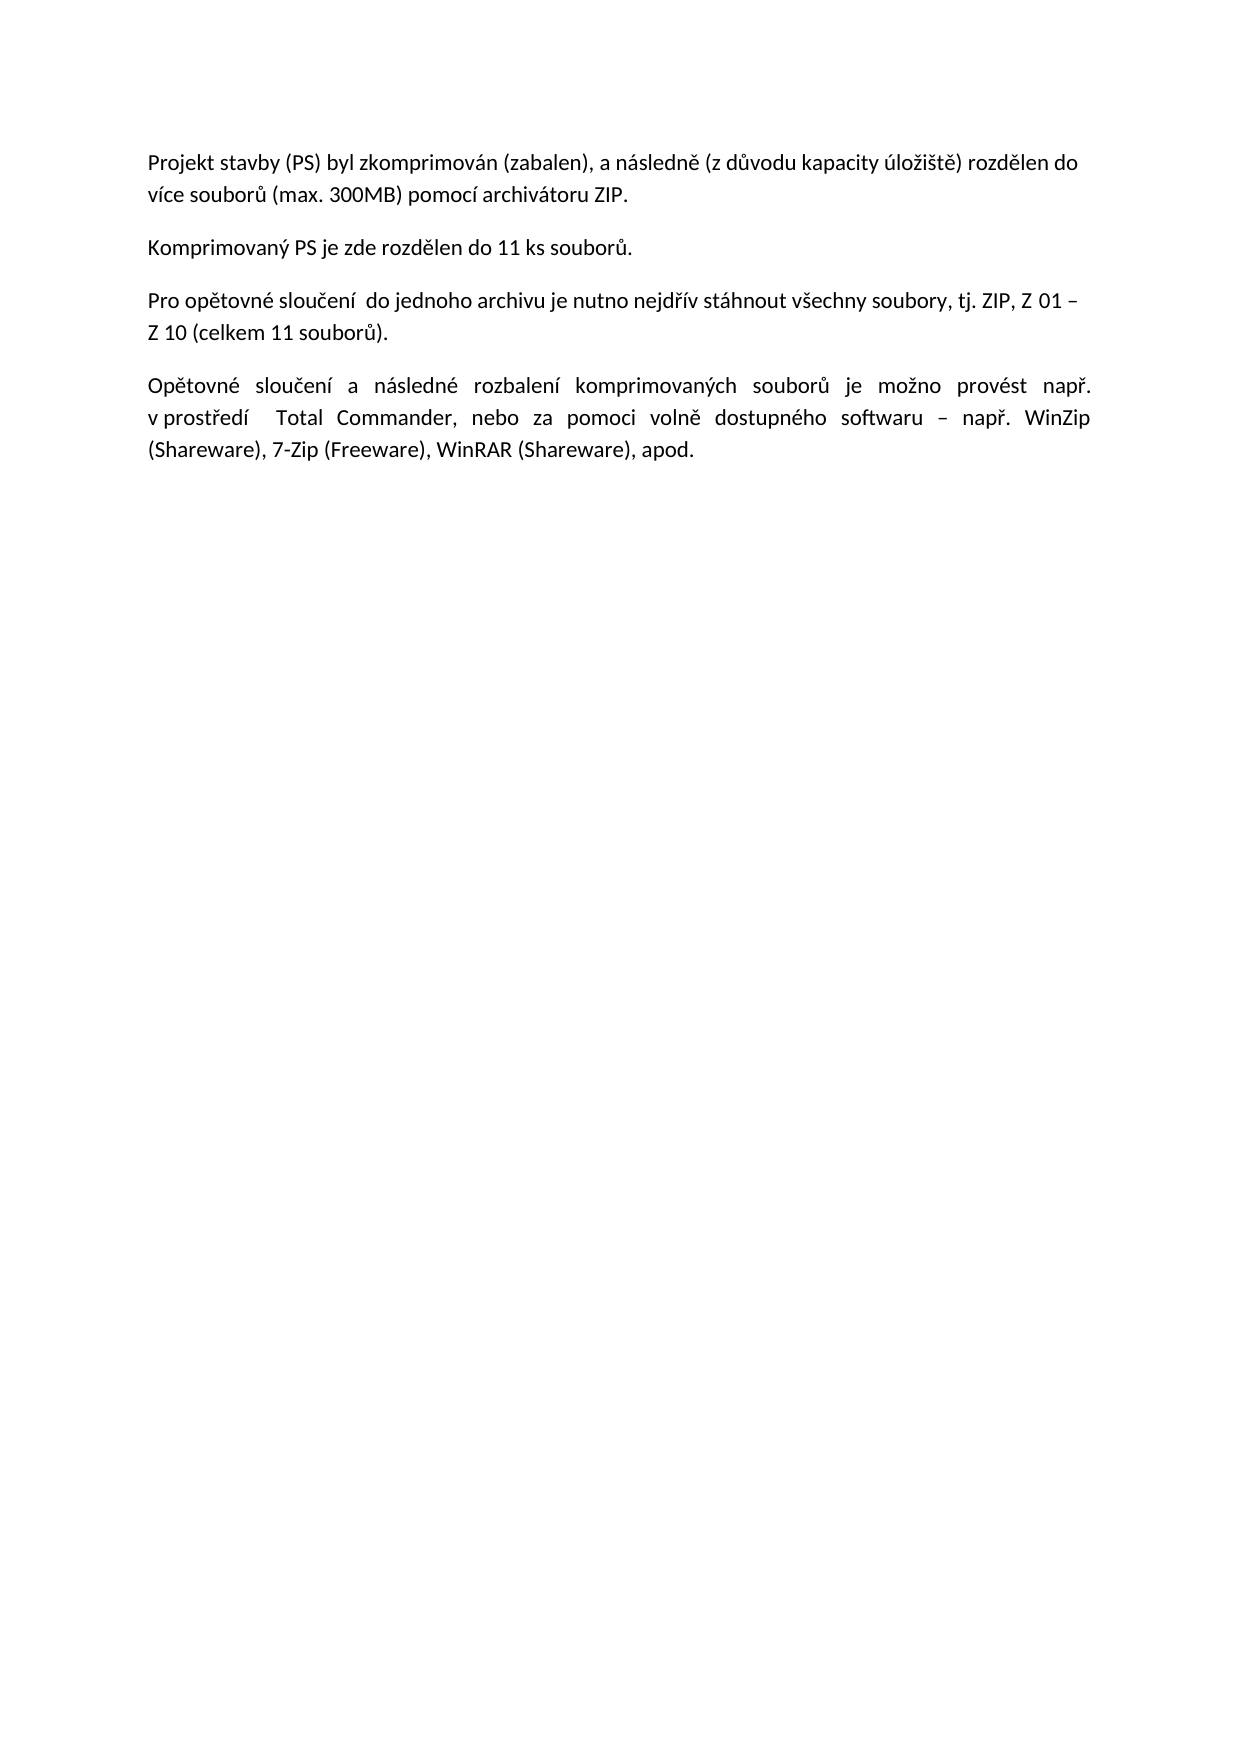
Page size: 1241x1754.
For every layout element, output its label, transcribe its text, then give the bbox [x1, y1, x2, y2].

text Opětovné sloučení a následné rozbalení komprimovaných souborů je možno provést např. v prostředí Total Commander, nebo za pomoci volně dostupného softwaru – např. WinZip (Shareware), 7-Zip (Freeware), WinRAR (Shareware), apod. [148, 371, 1093, 463]
text Projekt stavby (PS) byl zkomprimován (zabalen), a následně (z důvodu kapacity úložiště) rozdělen do více souborů (max. 300MB) pomocí archivátoru ZIP. [148, 148, 1093, 208]
text Pro opětovné sloučení do jednoho archivu je nutno nejdřív stáhnout všechny soubory, tj. ZIP, Z 01 – Z 10 (celkem 11 souborů). [148, 286, 1093, 346]
text Komprimovaný PS je zde rozdělen do 11 ks souborů. [148, 233, 1093, 261]
